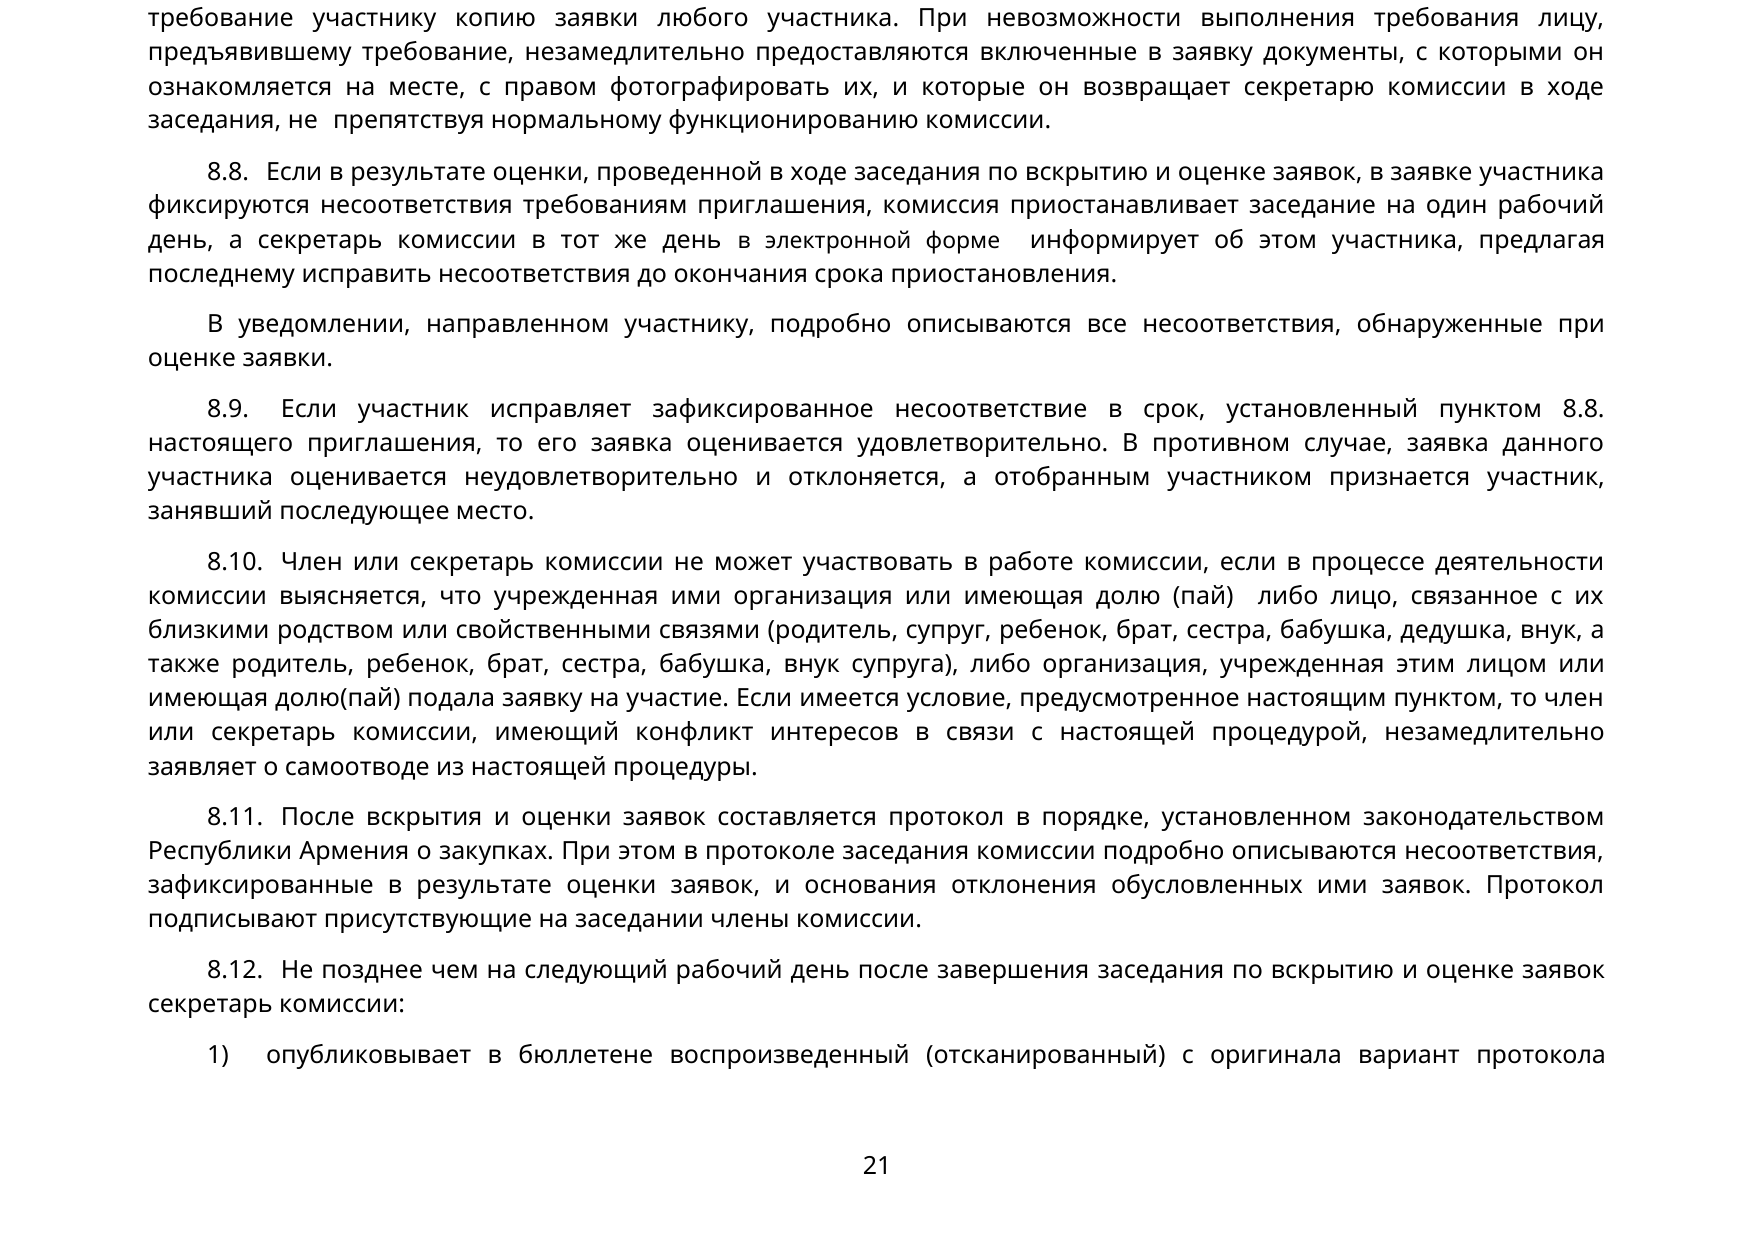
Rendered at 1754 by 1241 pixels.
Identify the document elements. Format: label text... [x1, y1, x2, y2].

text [148, 1037, 1606, 1071]
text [148, 0, 1606, 136]
text 8.11. После вскрытия и оценки заявок составляется протокол в порядке, установленном законодательством Республики Армения о закупках. При этом в протоколе заседания комиссии подробно описываются несоответствия, зафиксированные в результате оценки заявок, и основания отклонения обусловленных ими заявок. Протокол подписывают присутствующие на заседании члены комиссии. [148, 799, 1606, 935]
text 8.12. Не позднее чем на следующий рабочий день после завершения заседания по вскрытию и оценке заявок секретарь комиссии: [148, 952, 1606, 1020]
text 8.9. Если участник исправляет зафиксированное несоответствие в срок, установленный пунктом 8.8. настоящего приглашения, то его заявка оценивается удовлетворительно. В противном случае, заявка данного участника оценивается неудовлетворительно и отклоняется, а отобранным участником признается участник, занявший последующее место. [148, 391, 1606, 527]
text В уведомлении, направленном участнику, подробно описываются все несоответствия, обнаруженные при оценке заявки. [148, 306, 1606, 374]
text 8.10. Член или секретарь комиссии не может участвовать в работе комиссии, если в процессе деятельности комиссии выясняется, что учрежденная ими организация или имеющая долю (пай) либо лицо, связанное с их близкими родством или свойственными связями (родитель, супруг, ребенок, брат, сестра, бабушка, дедушка, внук, а также родитель, ребенок, брат, сестра, бабушка, внук супруга), либо организация, учрежденная этим лицом или имеющая долю(пай) подала заявку на участие. Если имеется условие, предусмотренное настоящим пунктом, то член или секретарь комиссии, имеющий конфликт интересов в связи с настоящей процедурой, незамедлительно заявляет о самоотводе из настоящей процедуры. [148, 544, 1606, 782]
text 8.8. Если в результате оценки, проведенной в ходе заседания по вскрытию и оценке заявок, в заявке участника фиксируются несоответствия требованиям приглашения, комиссия приостанавливает заседание на один рабочий день, а секретарь комиссии в тот же день в электронной форме информирует об этом участника, предлагая последнему исправить несоответствия до окончания срока приостановления. [148, 153, 1606, 289]
